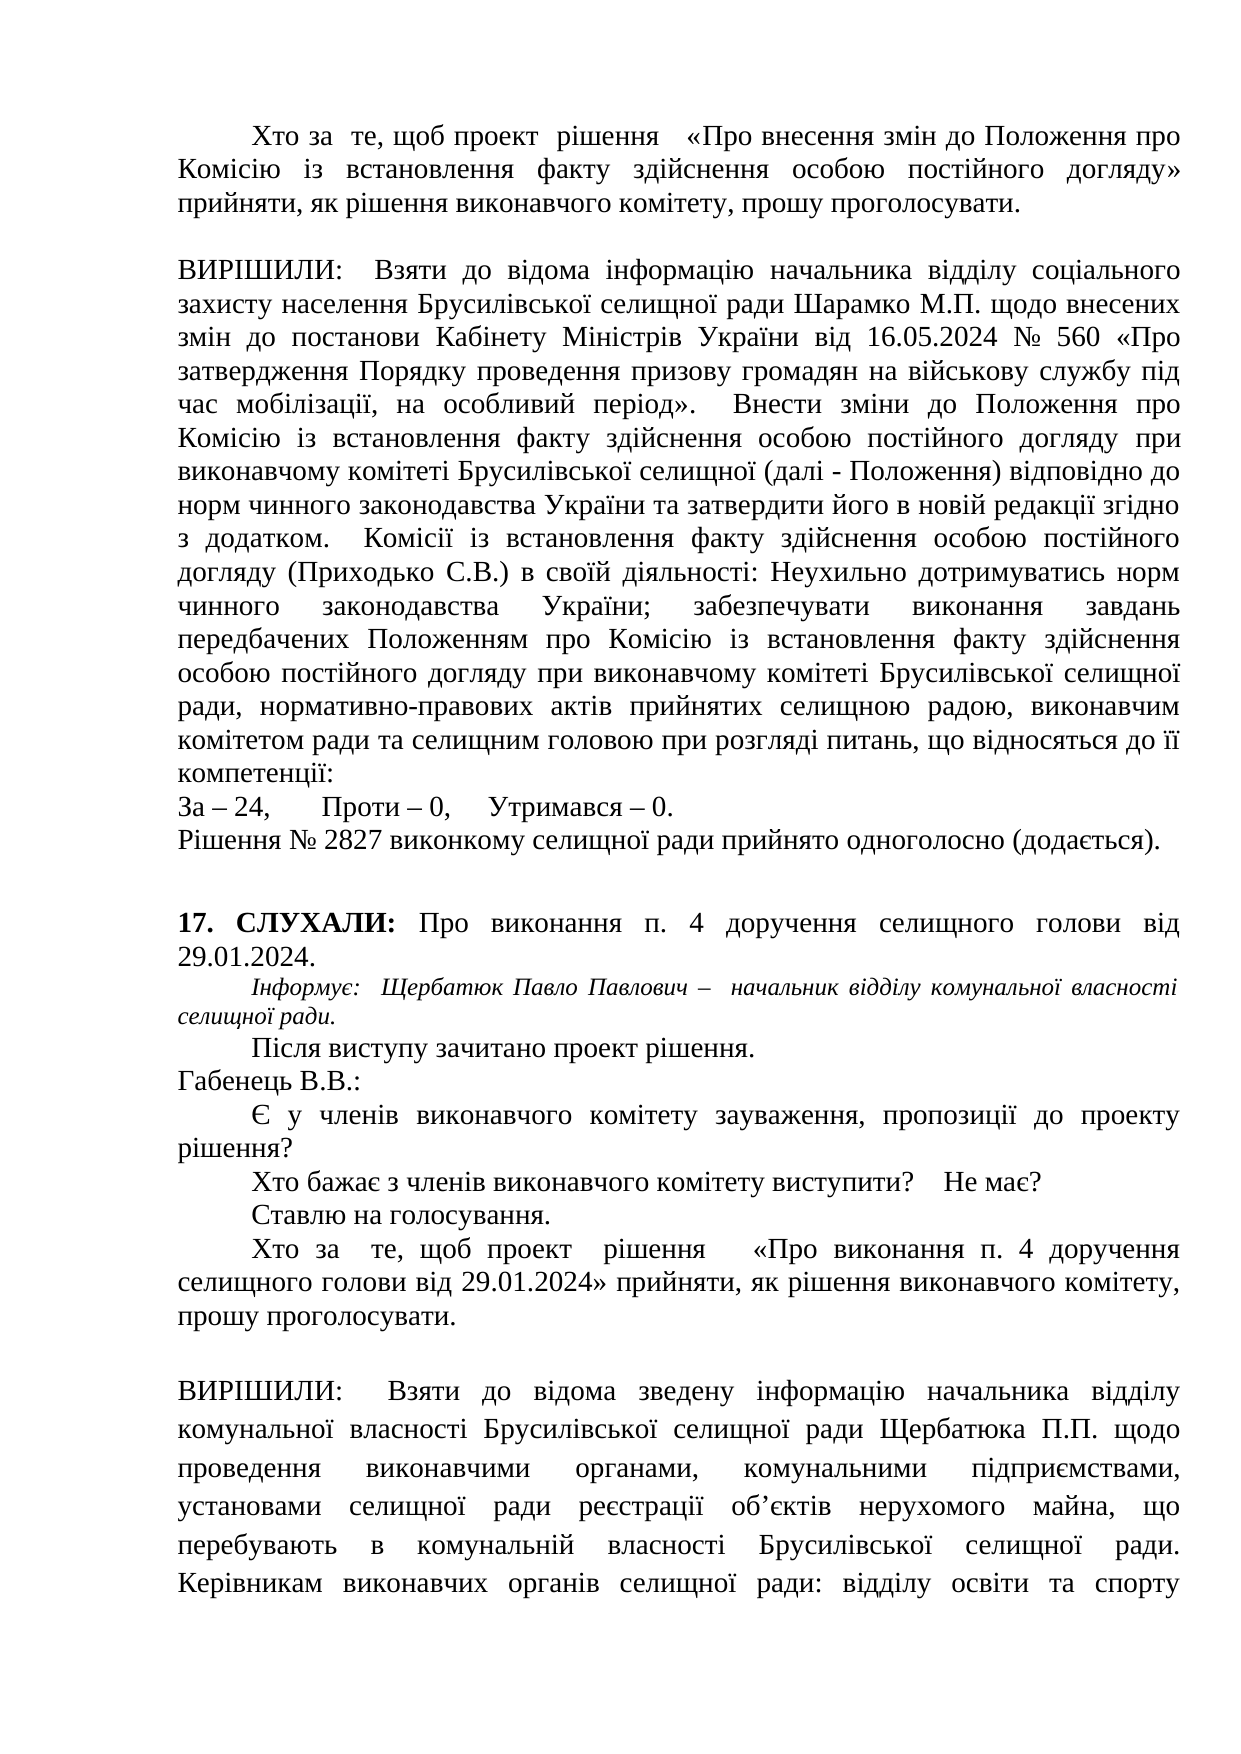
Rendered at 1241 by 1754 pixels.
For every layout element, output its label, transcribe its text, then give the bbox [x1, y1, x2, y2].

text Інформує: Щербатюк Павло Павлович – начальник відділу комунальної власності селищної ради. [177, 972, 1181, 1030]
text Рішення № 2827 виконкому селищної ради прийнято одноголосно (додається). [177, 822, 1181, 856]
text Хто бажає з членів виконавчого комітету виступити? Не має? [177, 1164, 1181, 1197]
text 17. СЛУХАЛИ: Про виконання п. 4 доручення селищного голови від 29.01.2024. [177, 905, 1181, 972]
text Після виступу зачитано проект рішення. [177, 1030, 1181, 1063]
text Ставлю на голосування. [177, 1197, 1181, 1231]
text Хто за те, щоб проект рішення «Про внесення змін до Положення про Комісію із встановлення факту здійснення особою постійного догляду» прийняти, як рішення виконавчого комітету, прошу проголосувати. [177, 118, 1181, 219]
text Габенець В.В.: [177, 1063, 1181, 1097]
text Є у членів виконавчого комітету зауваження, пропозиції до проекту рішення? [177, 1097, 1181, 1164]
text За – 24, Проти – 0, Утримався – 0. [177, 789, 1181, 822]
text Хто за те, щоб проект рішення «Про виконання п. 4 доручення селищного голови від 29.01.2024» прийняти, як рішення виконавчого комітету, прошу проголосувати. [177, 1231, 1181, 1332]
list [177, 1373, 1181, 1599]
text ВИРІШИЛИ: Взяти до відома інформацію начальника відділу соціального захисту населення Брусилівської селищної ради Шарамко М.П. щодо внесених змін до постанови Кабінету Міністрів України від 16.05.2024 № 560 «Про затвердження Порядку проведення призову громадян на військову службу під час мобілізації, на особливий період». Внести зміни до Положення про Комісію із встановлення факту здійснення особою постійного догляду при виконавчому комітеті Брусилівської селищної (далі - Положення) відповідно до норм чинного законодавства України та затвердити його в новій редакції згідно з додатком. Комісії із встановлення факту здійснення особою постійного догляду (Приходько С.В.) в своїй діяльності: Неухильно дотримуватись норм чинного законодавства України; забезпечувати виконання завдань передбачених Положенням про Комісію із встановлення факту здійснення особою постійного догляду при виконавчому комітеті Брусилівської селищної ради, нормативно-правових актів прийнятих селищною радою, виконавчим комітетом ради та селищним головою при розгляді питань, що відносяться до її компетенції: [177, 252, 1181, 789]
